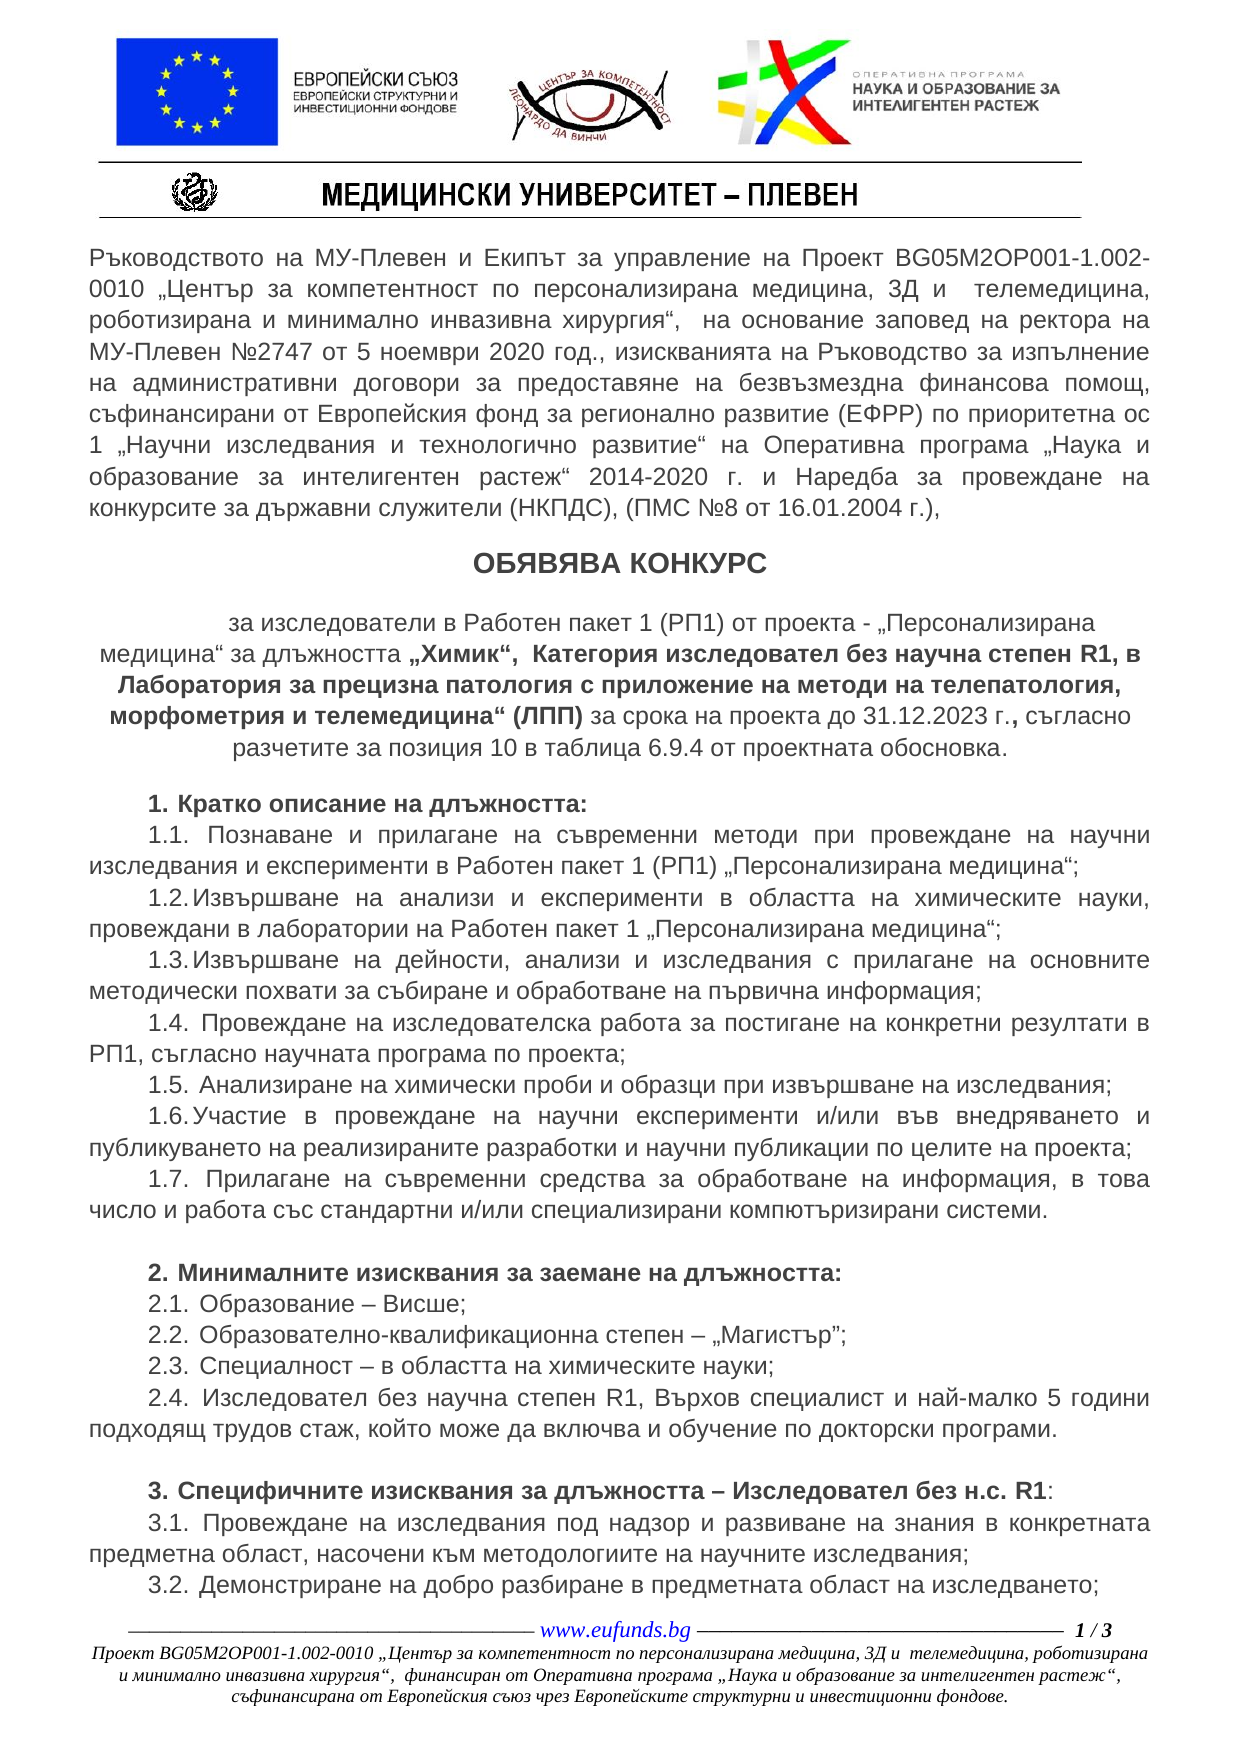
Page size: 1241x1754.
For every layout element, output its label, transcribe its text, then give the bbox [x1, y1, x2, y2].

list Кратко описание на длъжността: [148, 786, 1152, 818]
list Демонстриране на добро разбиране в предметната област на изследването; [89, 1568, 1152, 1599]
list Образование – Висше; [89, 1286, 1152, 1318]
list Извършване на анализи и експерименти в областта на химическите науки, провеждани в лаборатории на Работен пакет 1 „Персонализирана медицина“; [89, 880, 1152, 943]
list Провеждане на изследвания под надзор и развиване на знания в конкретната предметна област, насочени към методологиите на научните изследвания; [89, 1505, 1152, 1568]
list Минималните изисквания за заемане на длъжността: [148, 1255, 1152, 1286]
list Провеждане на изследователска работа за постигане на конкретни резултати в РП1, съгласно научната програма по проекта; [89, 1005, 1152, 1068]
picture [88, 29, 1093, 228]
list Познаване и прилагане на съвременни методи при провеждане на научни изследвания и експерименти в Работен пакет 1 (РП1) „Персонализирана медицина“; [89, 818, 1152, 880]
text за изследователи в Работен пакет 1 (РП1) от проекта - „Персонализирана медицина“ за длъжността „Химик“, Категория изследовател без научна степен R1, в Лаборатория за прецизна патология с приложение на методи на телепатология, морфометрия и телемедицина“ (ЛПП) за срока на проекта до 31.12.2023 г., съгласно разчетите за позиция 10 в таблица 6.9.4 от проектната обосновка. [89, 605, 1152, 761]
list Анализиране на химически проби и образци при извършване на изследвания; [89, 1068, 1152, 1099]
list Извършване на дейности, анализи и изследвания с прилагане на основните методически похвати за събиране и обработване на първична информация; [89, 943, 1152, 1005]
list Изследовател без научна степен R1, Върхов специалист и най-малко 5 години подходящ трудов стаж, който може да включва и обучение по докторски програми. [89, 1380, 1152, 1443]
list Прилагане на съвременни средства за обработване на информация, в това число и работа със стандартни и/или специализирани компютъризирани системи. [89, 1161, 1152, 1224]
text Ръководството на МУ-Плевен и Екипът за управление на Проект BG05M2OP001-1.002-0010 „Център за компетентност по персонализирана медицина, 3Д и телемедицина, роботизирана и минимално инвазивна хирургия“, на основание заповед на ректора на МУ-Плевен №2747 от 5 ноември 2020 год., изискванията на Ръководство за изпълнение на административни договори за предоставяне на безвъзмездна финансова помощ, съфинансирани от Европейския фонд за регионално развитие (ЕФРР) по приоритетна ос 1 „Научни изследвания и технологично развитие“ на Оперативна програма „Наука и образование за интелигентен растеж“ 2014-2020 г. и Наредба за провеждане на конкурсите за държавни служители (НКПДС), (ПМС №8 от 16.01.2004 г.), [89, 240, 1152, 522]
list Специфичните изисквания за длъжността – Изследовател без н.с. R1: [148, 1474, 1152, 1505]
list Специалност – в областта на химическите науки; [89, 1349, 1152, 1380]
list Образователно-квалификационна степен – „Магистър”; [89, 1318, 1152, 1349]
list Участие в провеждане на научни експерименти и/или във внедряването и публикуването на реализираните разработки и научни публикации по целите на проекта; [89, 1099, 1152, 1161]
text ОБЯВЯВА КОНКУРС [89, 547, 1152, 580]
